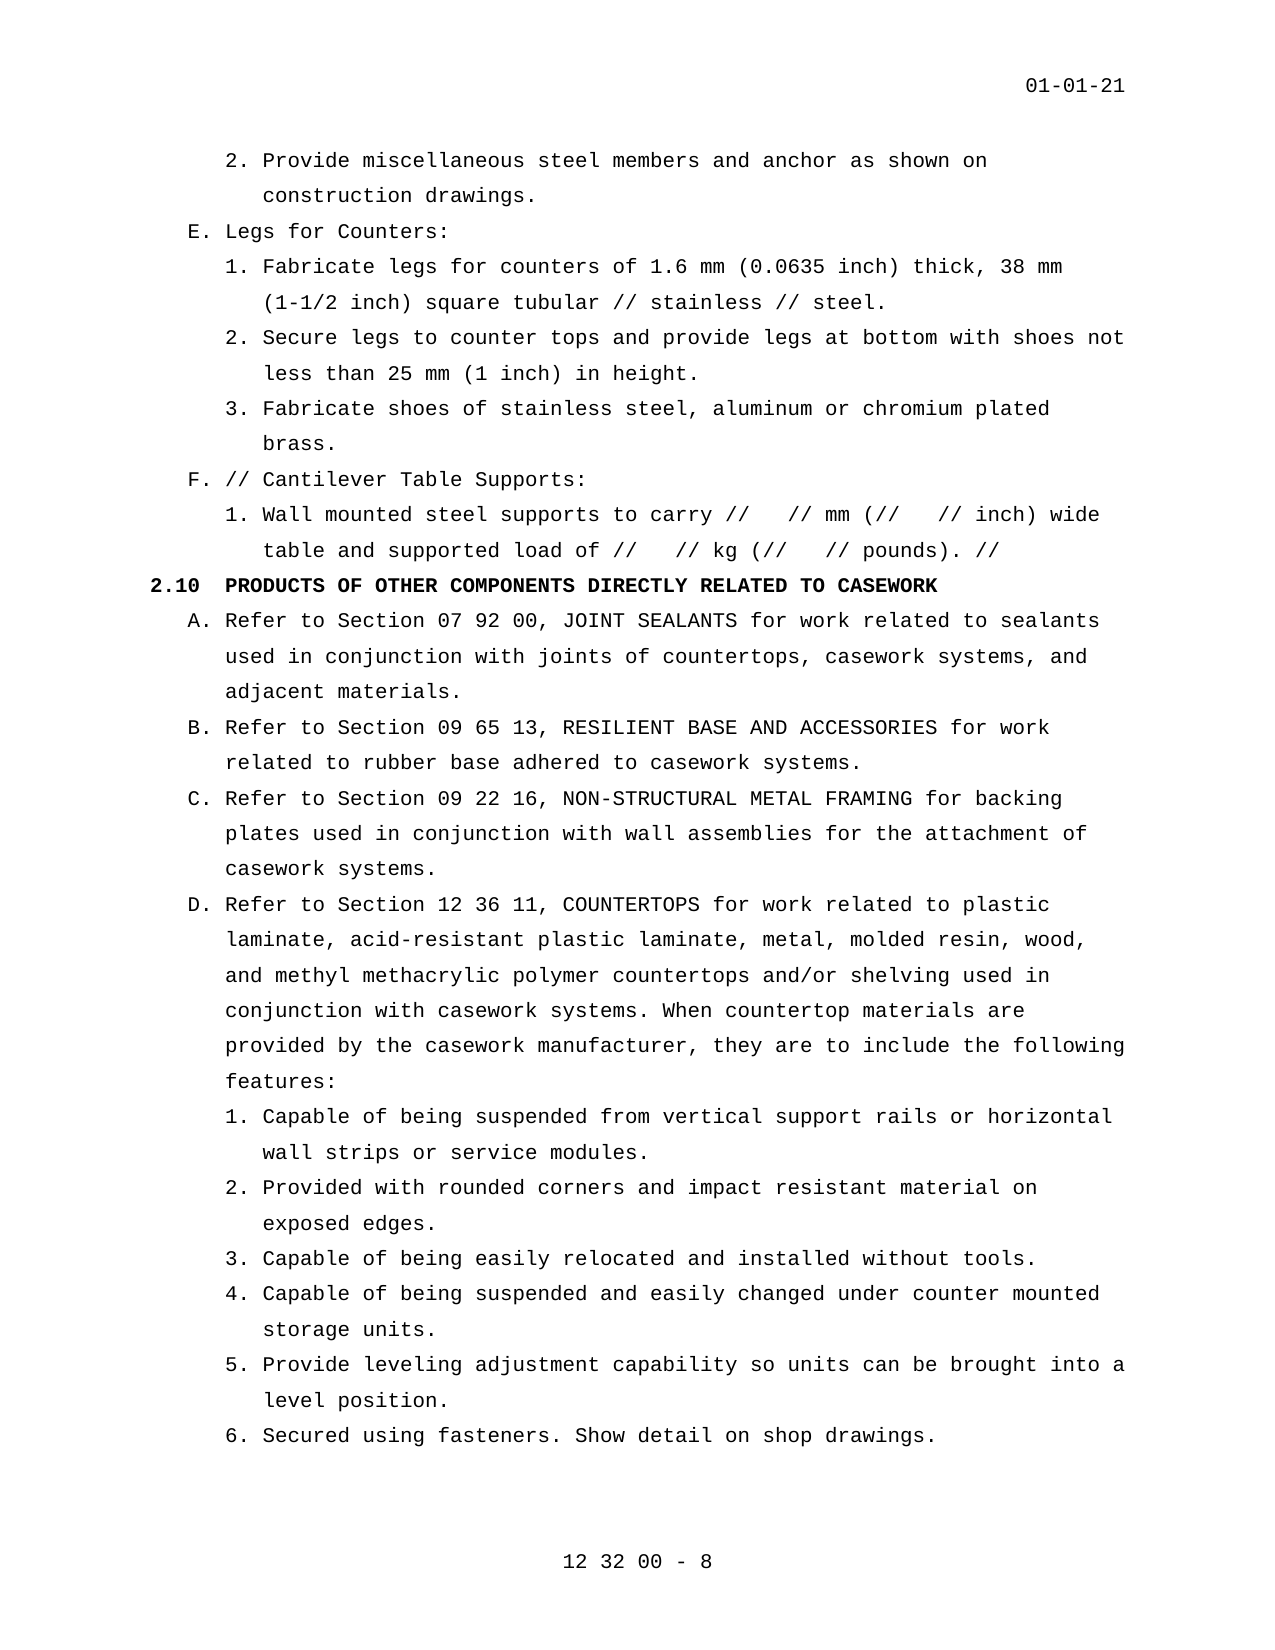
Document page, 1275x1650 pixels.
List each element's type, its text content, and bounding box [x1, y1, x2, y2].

text Secured using fasteners. Show detail on shop drawings. [225, 1425, 1125, 1449]
text Refer to Section 07 92 00, JOINT SEALANTS for work related to sealants used in conjunction with joints of countertops, casework systems, and adjacent materials. [187, 610, 1125, 705]
text Legs for Counters: [187, 221, 1125, 244]
text Fabricate legs for counters of 1.6 mm (0.0635 inch) thick, 38 mm (1-1/2 inch) square tubular // stainless // steel. [225, 256, 1125, 315]
text Refer to Section 09 22 16, NON-STRUCTURAL METAL FRAMING for backing plates used in conjunction with wall assemblies for the attachment of casework systems. [187, 787, 1125, 882]
text Capable of being easily relocated and installed without tools. [225, 1248, 1125, 1272]
text Provide miscellaneous steel members and anchor as shown on construction drawings. [225, 150, 1125, 209]
text Provide leveling adjustment capability so units can be brought into a level position. [225, 1354, 1125, 1413]
text Capable of being suspended and easily changed under counter mounted storage units. [225, 1283, 1125, 1342]
text Refer to Section 09 65 13, RESILIENT BASE AND ACCESSORIES for work related to rubber base adhered to casework systems. [187, 717, 1125, 776]
text Capable of being suspended from vertical support rails or horizontal wall strips or service modules. [225, 1106, 1125, 1165]
text PRODUCTS OF OTHER COMPONENTS DIRECTLY RELATED TO CASEWORK [150, 575, 1125, 599]
text Provided with rounded corners and impact resistant material on exposed edges. [225, 1177, 1125, 1236]
text Secure legs to counter tops and provide legs at bottom with shoes not less than 25 mm (1 inch) in height. [225, 327, 1125, 386]
text Fabricate shoes of stainless steel, aluminum or chromium plated brass. [225, 398, 1125, 457]
text // Cantilever Table Supports: [187, 469, 1125, 492]
text Wall mounted steel supports to carry // // mm (// // inch) wide table and supported load of // // kg (// // pounds). // [225, 504, 1125, 563]
text Refer to Section 12 36 11, COUNTERTOPS for work related to plastic laminate, acid-resistant plastic laminate, metal, molded resin, wood, and methyl methacrylic polymer countertops and/or shelving used in conjunction with casework systems. When countertop materials are provided by the casework manufacturer, they are to include the following features: [187, 894, 1125, 1094]
